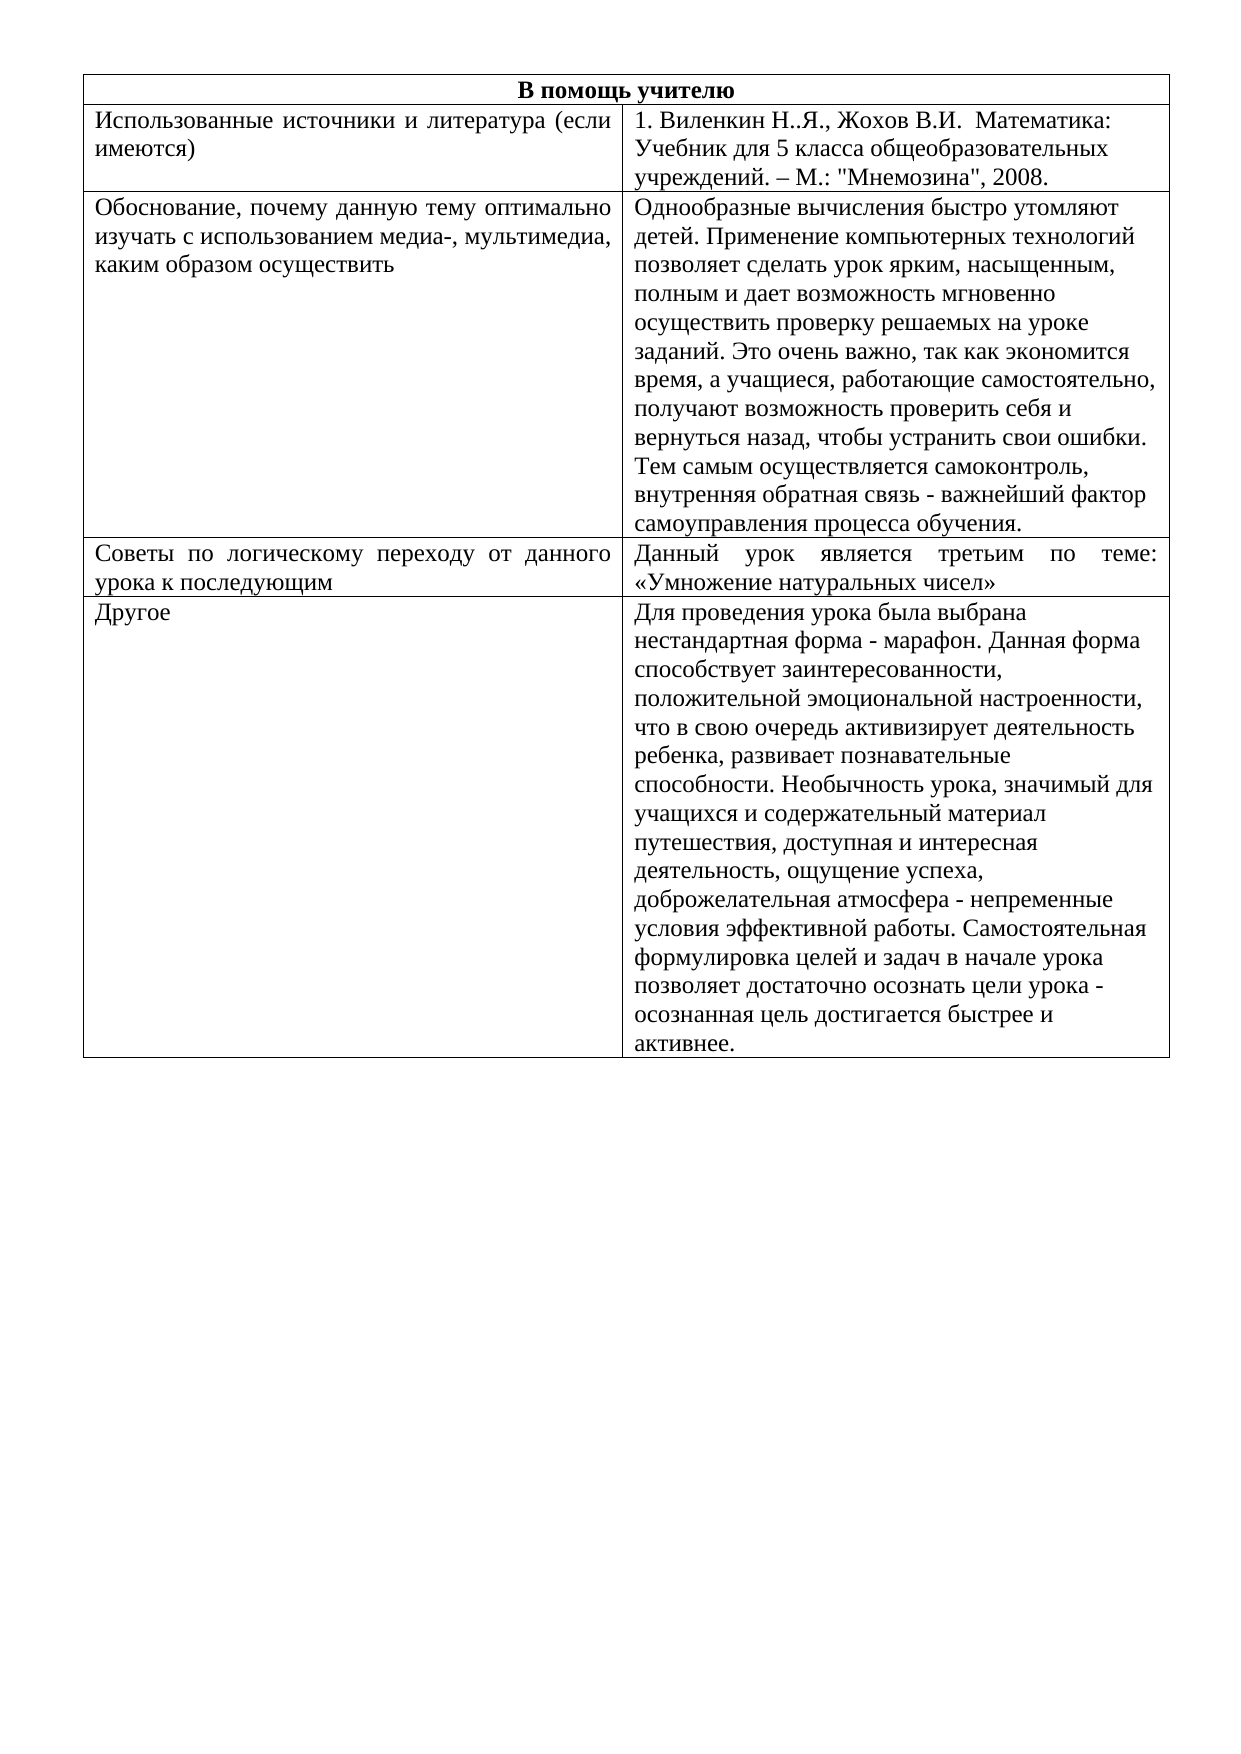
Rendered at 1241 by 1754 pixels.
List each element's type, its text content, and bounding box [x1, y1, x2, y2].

table_cell Другое [84, 597, 622, 1057]
table_cell Данный урок является третьим по теме: «Умножение натуральных чисел» [623, 538, 1169, 596]
table_cell Использованные источники и литература (если имеются) [84, 105, 622, 191]
table_cell Однообразные вычисления быстро утомляют детей. Применение компьютерных технологий позволяет сделать урок ярким, насыщенным, полным и дает возможность мгновенно осуществить проверку решаемых на уроке заданий. Это очень важно, так как экономится время, а учащиеся, работающие самостоятельно, получают возможность проверить себя и вернуться назад, чтобы устранить свои ошибки. Тем самым осуществляется самоконтроль, внутренняя обратная связь - важнейший фактор самоуправления процесса обучения. [623, 192, 1169, 537]
table_cell Обоснование, почему данную тему оптимально изучать с использованием медиа-, мультимедиа, каким образом осуществить [84, 192, 622, 537]
table_cell Советы по логическому переходу от данного урока к последующим [84, 538, 622, 596]
table_cell В помощь учителю [84, 75, 1169, 104]
table_cell 1. Виленкин Н..Я., Жохов В.И. Математика: Учебник для 5 класса общеобразовательных учреждений. – М.: "Мнемозина", 2008. [623, 105, 1169, 191]
table_cell Для проведения урока была выбрана нестандартная форма - марафон. Данная форма способствует заинтересованности, положительной эмоциональной настроенности, что в свою очередь активизирует деятельность ребенка, развивает познавательные способности. Необычность урока, значимый для учащихся и содержательный материал путешествия, доступная и интересная деятельность, ощущение успеха, доброжелательная атмосфера - непременные условия эффективной работы. Самостоятельная формулировка целей и задач в начале урока позволяет достаточно осознать цели урока - осознанная цель достигается быстрее и активнее. [623, 597, 1169, 1057]
